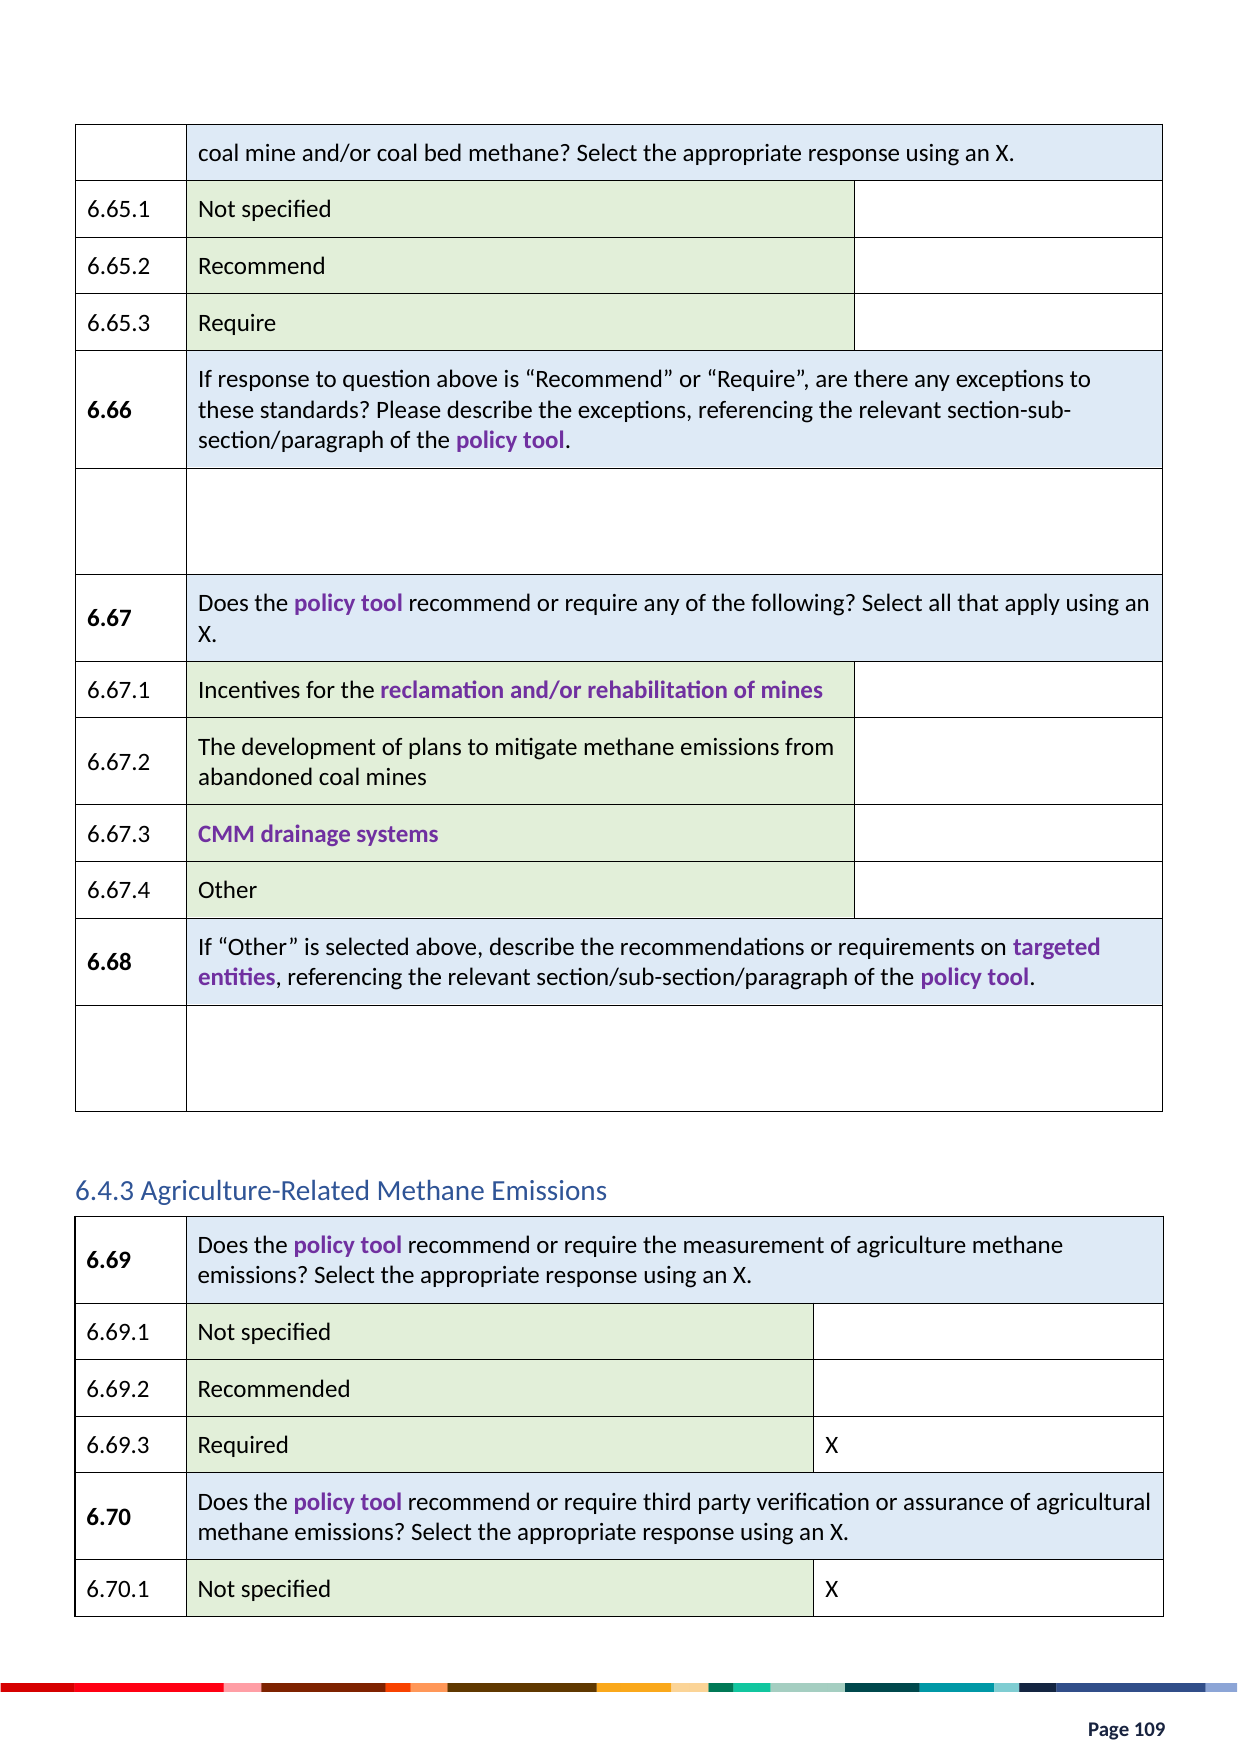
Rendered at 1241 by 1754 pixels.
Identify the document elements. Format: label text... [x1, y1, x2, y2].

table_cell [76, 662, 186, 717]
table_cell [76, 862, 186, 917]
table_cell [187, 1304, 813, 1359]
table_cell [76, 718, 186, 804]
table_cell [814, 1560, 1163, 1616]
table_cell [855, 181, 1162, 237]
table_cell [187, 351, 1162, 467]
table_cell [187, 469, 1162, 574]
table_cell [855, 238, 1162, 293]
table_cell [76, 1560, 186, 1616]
picture [0, 1683, 1236, 1692]
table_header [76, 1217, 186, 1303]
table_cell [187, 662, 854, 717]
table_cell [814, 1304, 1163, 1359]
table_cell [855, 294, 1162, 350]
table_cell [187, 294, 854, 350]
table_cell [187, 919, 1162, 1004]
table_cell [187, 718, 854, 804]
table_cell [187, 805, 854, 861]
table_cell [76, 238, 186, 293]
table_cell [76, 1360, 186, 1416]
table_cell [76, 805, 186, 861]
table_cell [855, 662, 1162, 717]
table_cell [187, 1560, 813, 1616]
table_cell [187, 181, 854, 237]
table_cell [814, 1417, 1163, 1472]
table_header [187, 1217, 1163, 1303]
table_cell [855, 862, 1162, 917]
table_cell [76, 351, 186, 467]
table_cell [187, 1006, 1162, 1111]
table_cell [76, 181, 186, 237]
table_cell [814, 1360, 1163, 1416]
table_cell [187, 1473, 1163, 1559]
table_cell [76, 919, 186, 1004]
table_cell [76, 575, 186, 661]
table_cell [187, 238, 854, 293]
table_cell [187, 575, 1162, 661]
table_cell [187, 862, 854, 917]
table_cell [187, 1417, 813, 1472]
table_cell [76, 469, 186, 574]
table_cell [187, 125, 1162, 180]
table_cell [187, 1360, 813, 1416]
subtitle 6.4.3 Agriculture-Related Methane Emissions [75, 1172, 1165, 1207]
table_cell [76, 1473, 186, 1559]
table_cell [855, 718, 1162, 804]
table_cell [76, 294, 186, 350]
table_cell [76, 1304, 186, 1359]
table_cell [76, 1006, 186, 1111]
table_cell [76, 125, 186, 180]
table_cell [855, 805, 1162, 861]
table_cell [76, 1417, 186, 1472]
